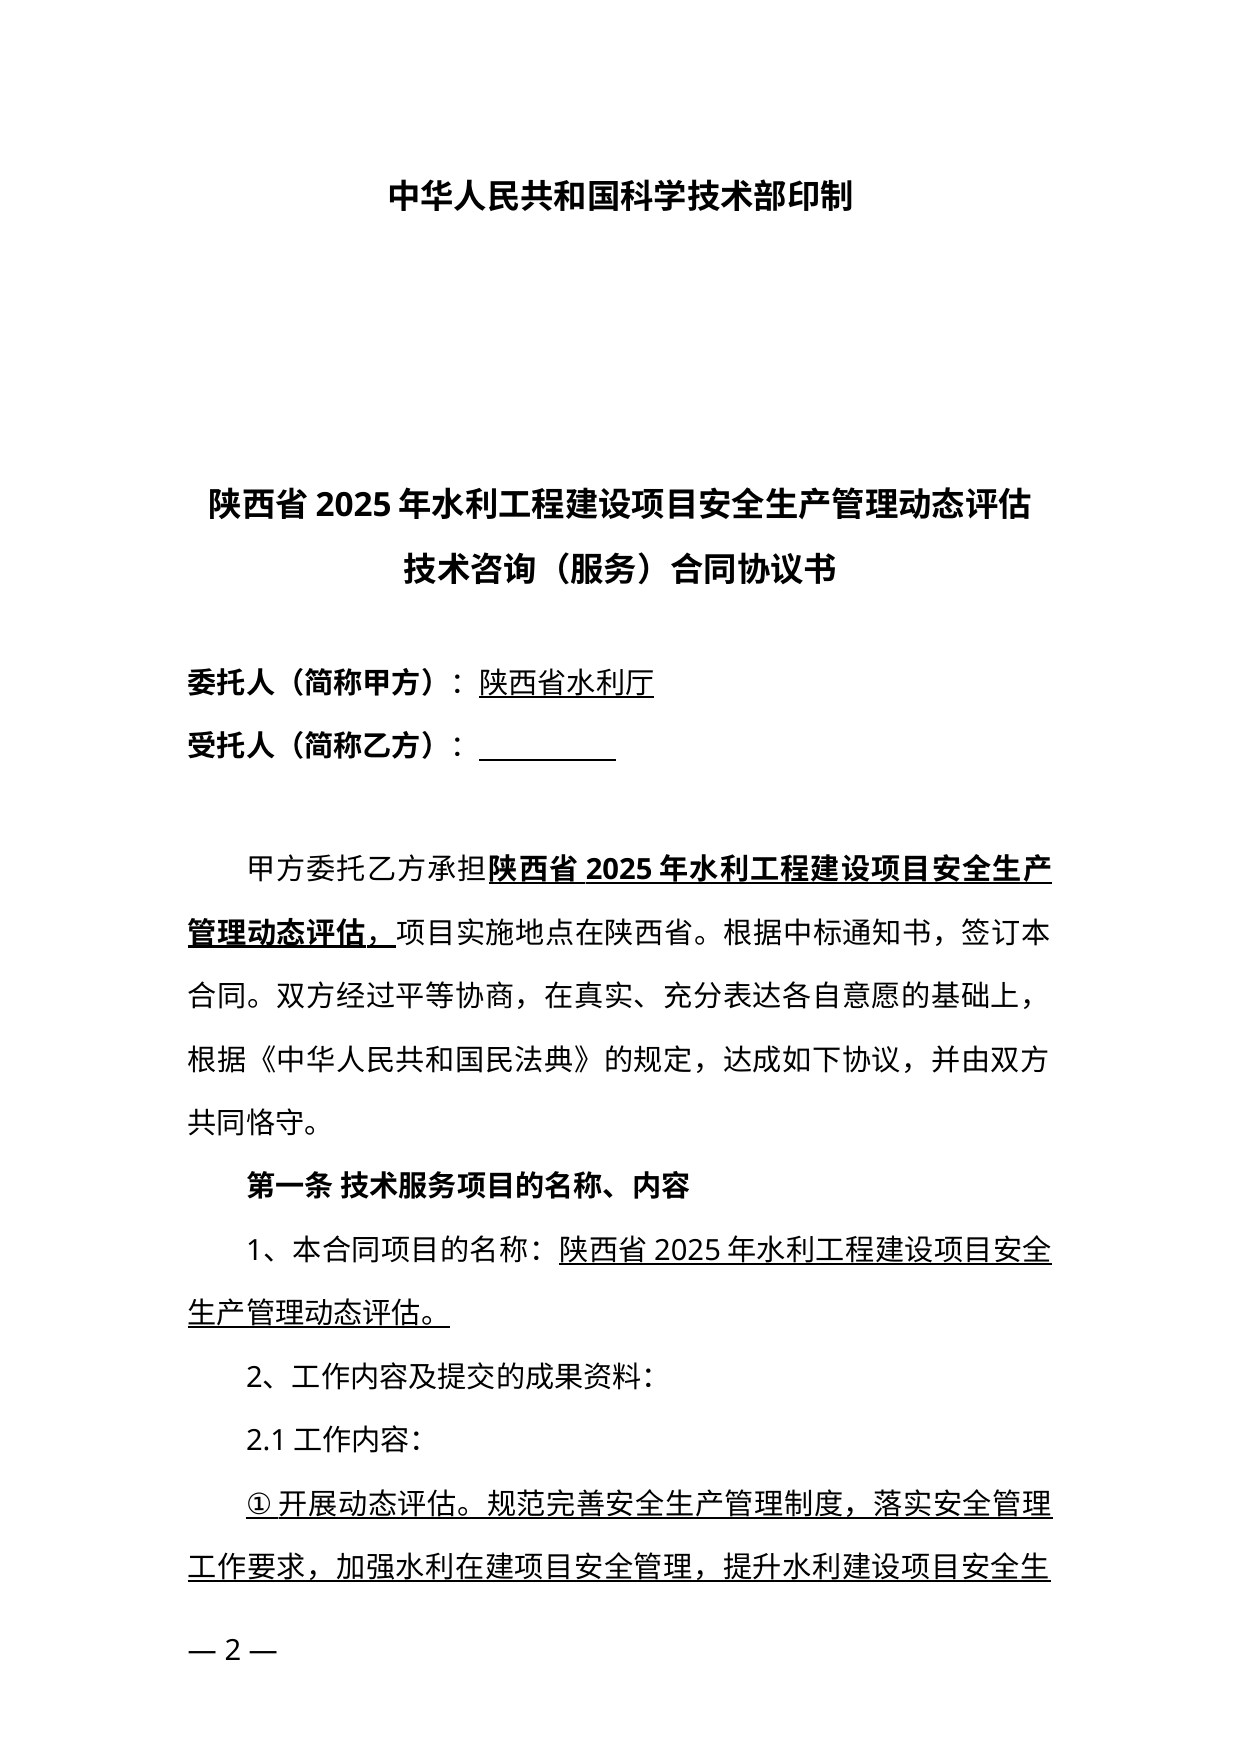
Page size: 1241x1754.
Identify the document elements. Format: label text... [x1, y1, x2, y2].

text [187, 1481, 1053, 1586]
text 甲方委托乙方承担陕西省2025年水利工程建设项目安全生产管理动态评估，项目实施地点在陕西省。根据中标通知书，签订本合同。双方经过平等协商，在真实、充分表达各自意愿的基础上，根据《中华人民共和国民法典》的规定，达成如下协议，并由双方共同恪守。 [187, 846, 1053, 1142]
text 技术咨询（服务）合同协议书 [187, 535, 1053, 600]
text 中华人民共和国科学技术部印制 [187, 162, 1053, 227]
text 1、本合同项目的名称：陕西省2025年水利工程建设项目安全生产管理动态评估。 [187, 1226, 1053, 1332]
text 陕西省2025年水利工程建设项目安全生产管理动态评估 [187, 470, 1053, 535]
text 2、工作内容及提交的成果资料： [187, 1353, 1053, 1396]
text 2.1工作内容： [187, 1417, 1053, 1459]
text 第一条 技术服务项目的名称、内容 [187, 1163, 1053, 1205]
text 委托人（简称甲方）：陕西省水利厅 [187, 659, 1053, 702]
text 受托人（简称乙方）： [187, 723, 1053, 765]
